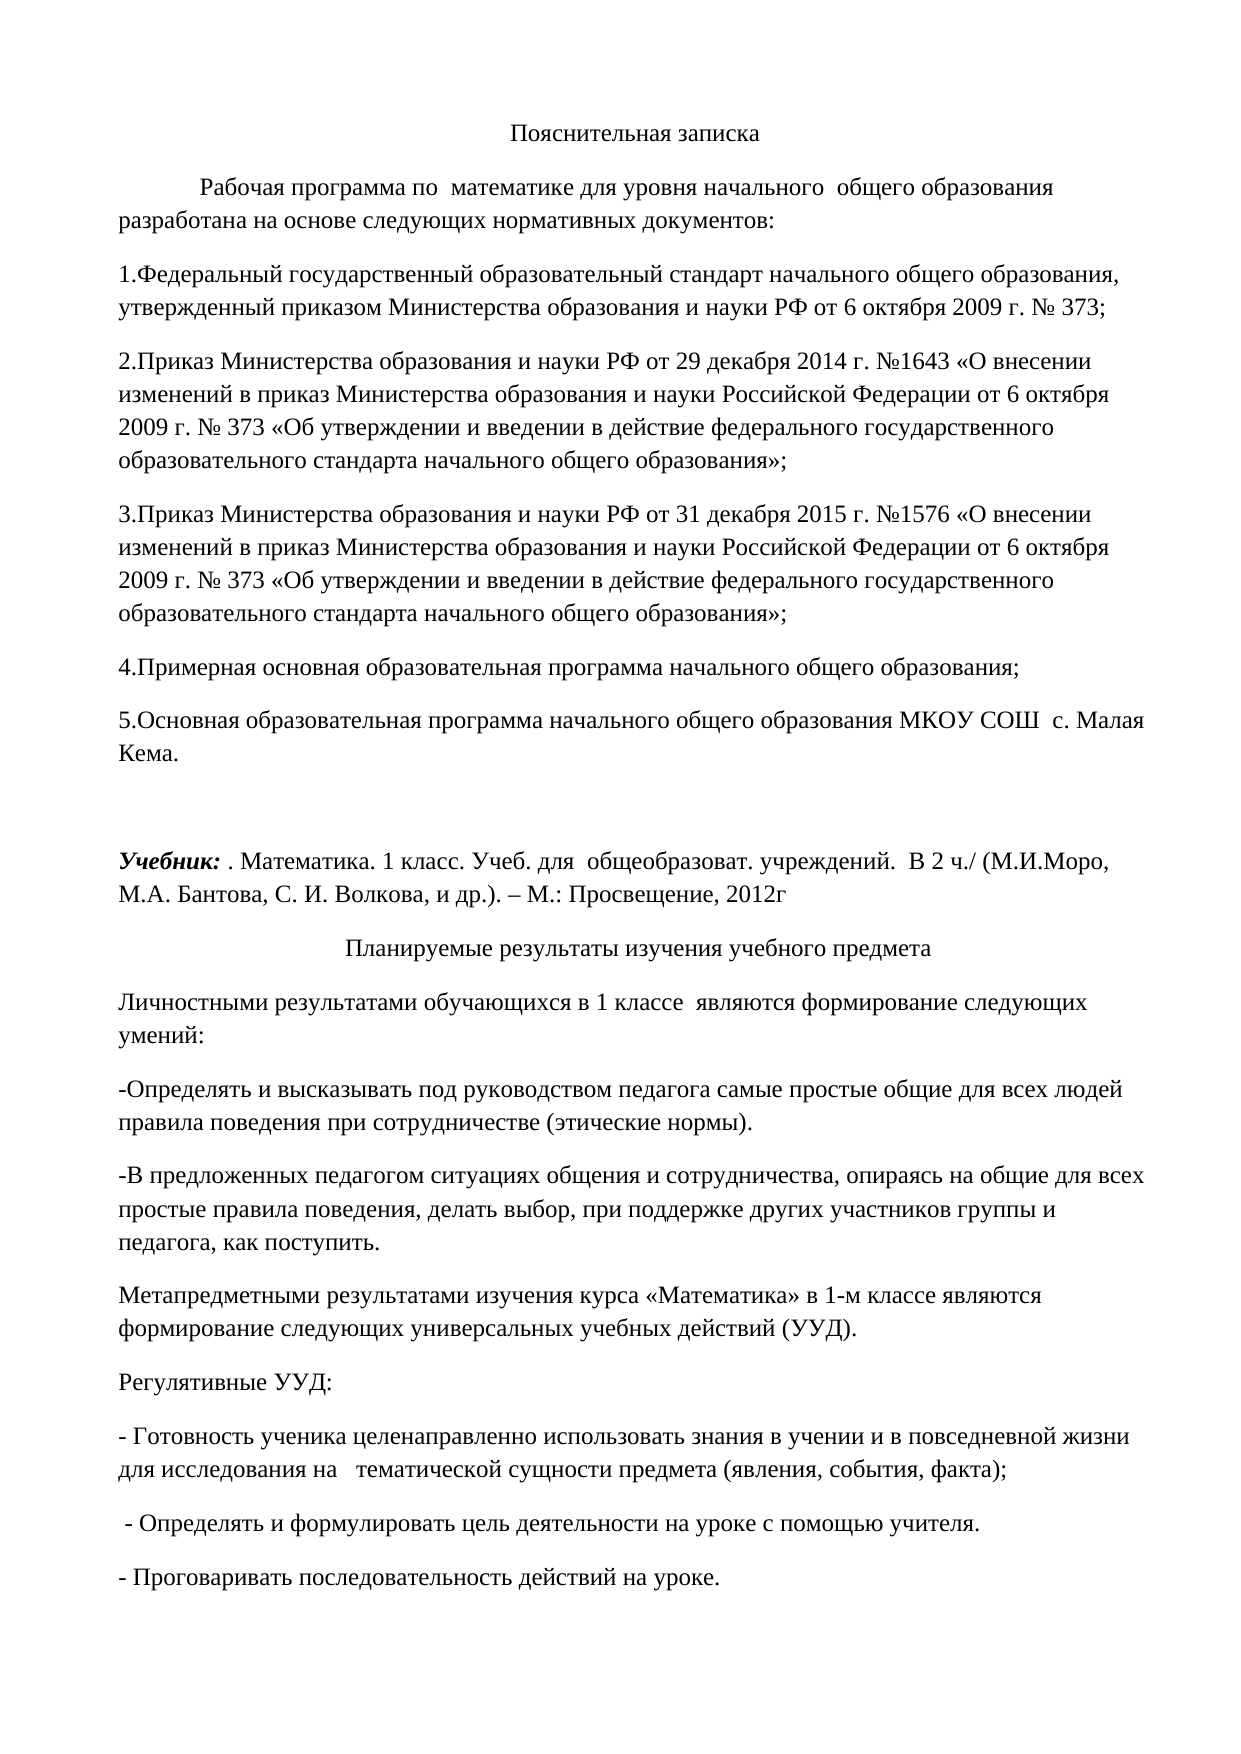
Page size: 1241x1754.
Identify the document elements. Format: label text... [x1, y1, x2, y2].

text 5.Основная образовательная программа начального общего образования МКОУ СОШ с. Малая Кема. [118, 705, 1152, 767]
text Личностными результатами обучающихся в 1 классе являются формирование следующих умений: [118, 987, 1152, 1049]
text -Определять и высказывать под руководством педагога самые простые общие для всех людей правила поведения при сотрудничестве (этические нормы). [118, 1074, 1152, 1136]
text Регулятивные УУД: [118, 1367, 1152, 1396]
text 3.Приказ Министерства образования и науки РФ от 31 декабря 2015 г. №1576 «О внесении изменений в приказ Министерства образования и науки Российской Федерации от 6 октября 2009 г. № 373 «Об утверждении и введении в действие федерального государственного образовательного стандарта начального общего образования»; [118, 499, 1152, 626]
text Учебник: . Математика. 1 класс. Учеб. для общеобразоват. учреждений. В 2 ч./ (М.И.Моро, М.А. Бантова, С. И. Волкова, и др.). – М.: Просвещение, 2012г [118, 846, 1152, 908]
text - Готовность ученика целенаправленно использовать знания в учении и в повседневной жизни для исследования на тематической сущности предмета (явления, события, факта); [118, 1421, 1152, 1483]
text - Определять и формулировать цель деятельности на уроке с помощью учителя. [118, 1508, 1152, 1537]
text 1.Федеральный государственный образовательный стандарт начального общего образования, утвержденный приказом Министерства образования и науки РФ от 6 октября 2009 г. № 373; [118, 259, 1152, 321]
text 4.Примерная основная образовательная программа начального общего образования; [118, 652, 1152, 680]
text Пояснительная записка [118, 118, 1152, 147]
text -В предложенных педагогом ситуациях общения и сотрудничества, опираясь на общие для всех простые правила поведения, делать выбор, при поддержке других участников группы и педагога, как поступить. [118, 1161, 1152, 1255]
text - Проговаривать последовательность действий на уроке. [118, 1562, 1152, 1591]
text Планируемые результаты изучения учебного предмета [118, 933, 1152, 962]
text Рабочая программа по математике для уровня начального общего образования разработана на основе следующих нормативных документов: [118, 172, 1152, 234]
text 2.Приказ Министерства образования и науки РФ от 29 декабря 2014 г. №1643 «О внесении изменений в приказ Министерства образования и науки Российской Федерации от 6 октября 2009 г. № 373 «Об утверждении и введении в действие федерального государственного образовательного стандарта начального общего образования»; [118, 346, 1152, 473]
text Метапредметными результатами изучения курса «Математика» в 1-м классе являются формирование следующих универсальных учебных действий (УУД). [118, 1281, 1152, 1342]
